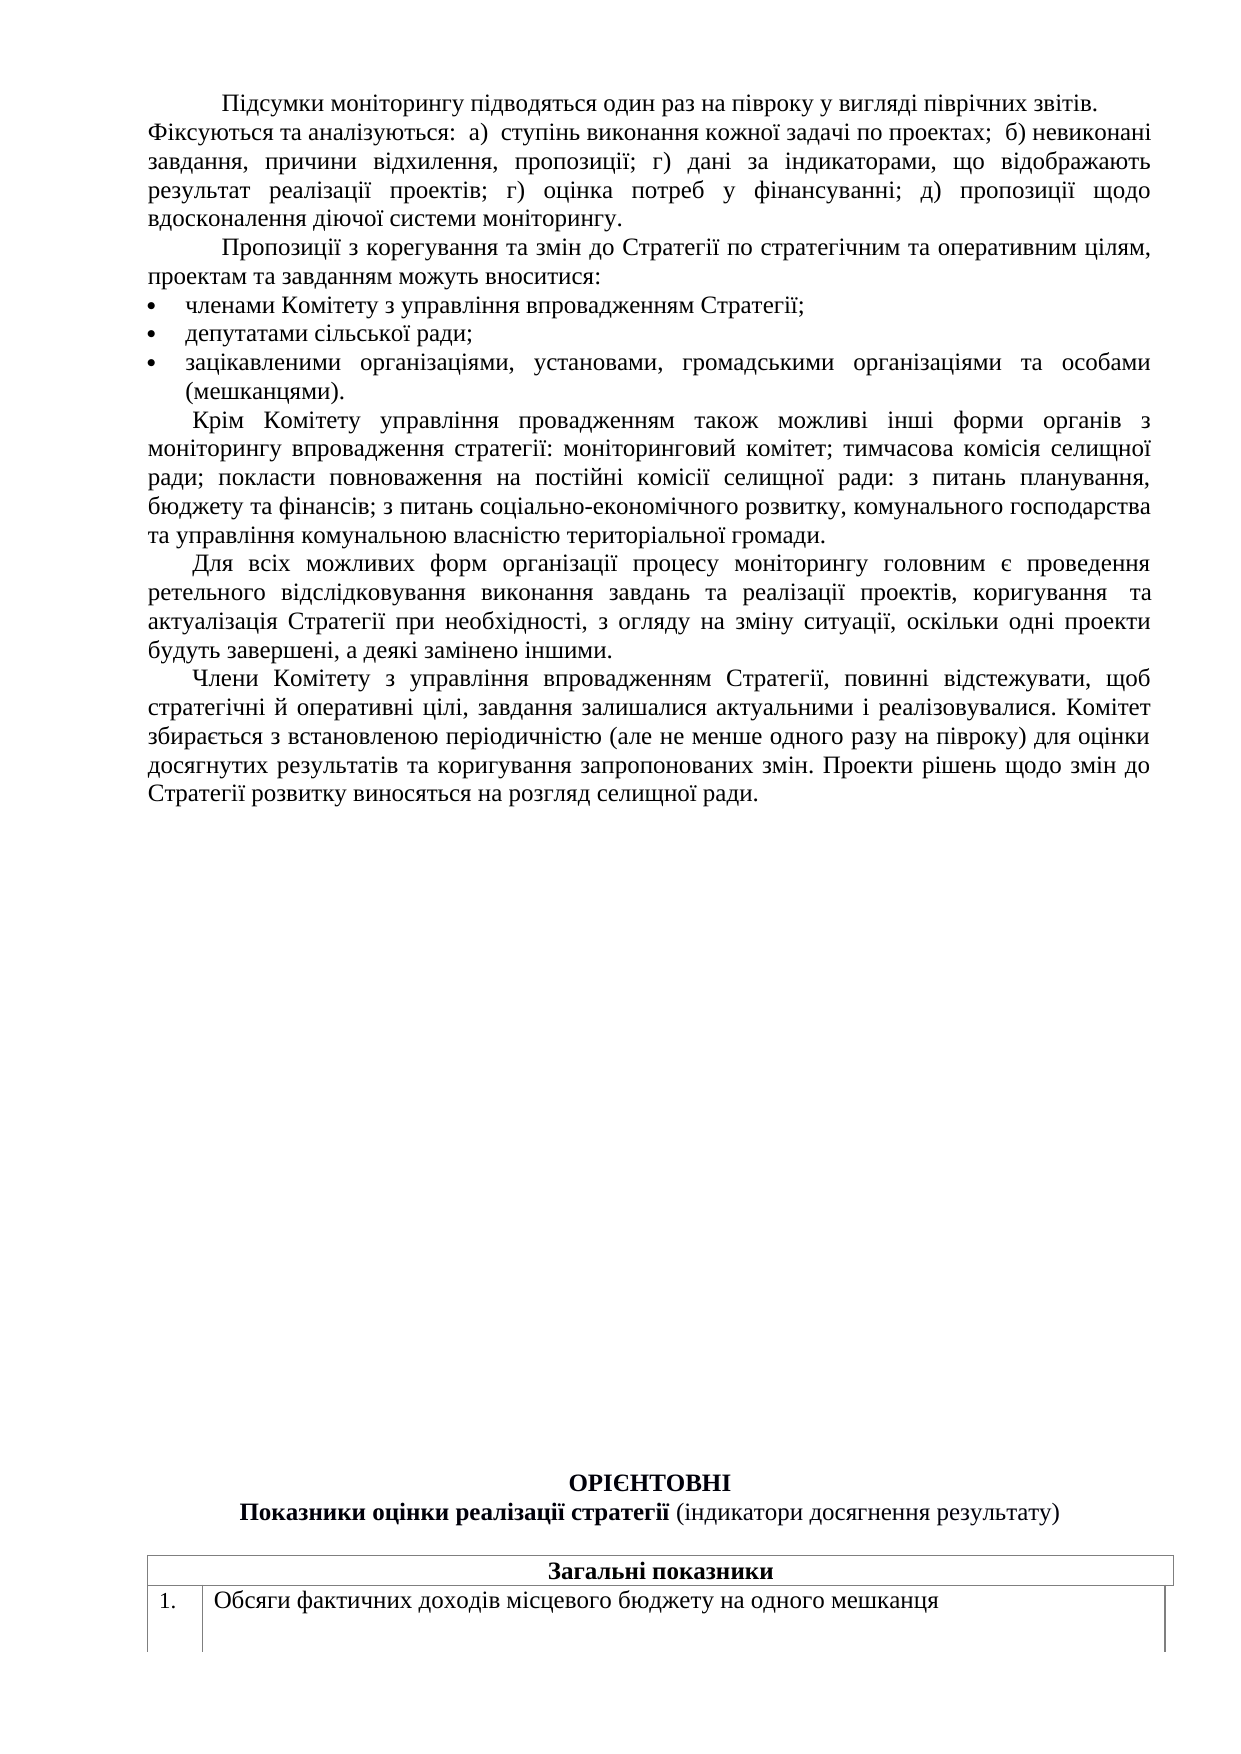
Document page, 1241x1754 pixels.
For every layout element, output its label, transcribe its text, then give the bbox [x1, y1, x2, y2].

list депутатами сільської ради; [148, 318, 1152, 347]
text Крім Комітету управління провадженням також можливі інші форми органів з моніторингу впровадження стратегії: моніторинговий комітет; тимчасова комісія селищної ради; покласти повноваження на постійні комісії селищної ради: з питань планування, бюджету та фінансів; з питань соціально-економічного розвитку, комунального господарства та управління комунальною власністю територіальної громади. [148, 405, 1152, 548]
table_header Загальні показники [148, 1556, 1173, 1584]
table_cell Обсяги фактичних доходів місцевого бюджету на одного мешканця [203, 1586, 1164, 1652]
list зацікавленими організаціями, установами, громадськими організаціями та особами (мешканцями). [148, 347, 1152, 405]
text ОРІЄНТОВНІ [148, 1468, 1152, 1497]
table_cell [148, 1586, 202, 1652]
text Пропозиції з корегування та змін до Стратегії по стратегічним та оперативним цілям, проектам та завданням можуть вноситися: [148, 232, 1152, 290]
list членами Комітету з управління впровадженням Стратегії; [148, 290, 1152, 318]
text Фіксуються та аналізуються: а) ступінь виконання кожної задачі по проектах; б) невиконані завдання, причини відхилення, пропозиції; г) дані за індикаторами, що відображають результат реалізації проектів; г) оцінка потреб у фінансуванні; д) пропозиції щодо вдосконалення діючої системи моніторингу. [148, 117, 1152, 232]
text Для всіх можливих форм організації процесу моніторингу головним є проведення ретельного відслідковування виконання завдань та реалізації проектів, коригування та актуалізація Стратегії при необхідності, з огляду на зміну ситуації, оскільки одні проекти будуть завершені, а деякі замінено іншими. [148, 548, 1152, 663]
text Показники оцінки реалізації стратегії (індикатори досягнення результату) [148, 1497, 1152, 1526]
text Члени Комітету з управління впровадженням Стратегії, повинні відстежувати, щоб стратегічні й оперативні цілі, завдання залишалися актуальними і реалізовувалися. Комітет збирається з встановленою періодичністю (але не менше одного разу на півроку) для оцінки досягнутих результатів та коригування запропонованих змін. Проекти рішень щодо змін до Стратегії розвитку виносяться на розгляд селищної ради. [148, 663, 1152, 807]
text Підсумки моніторингу підводяться один раз на півроку у вигляді піврічних звітів. [148, 88, 1151, 117]
